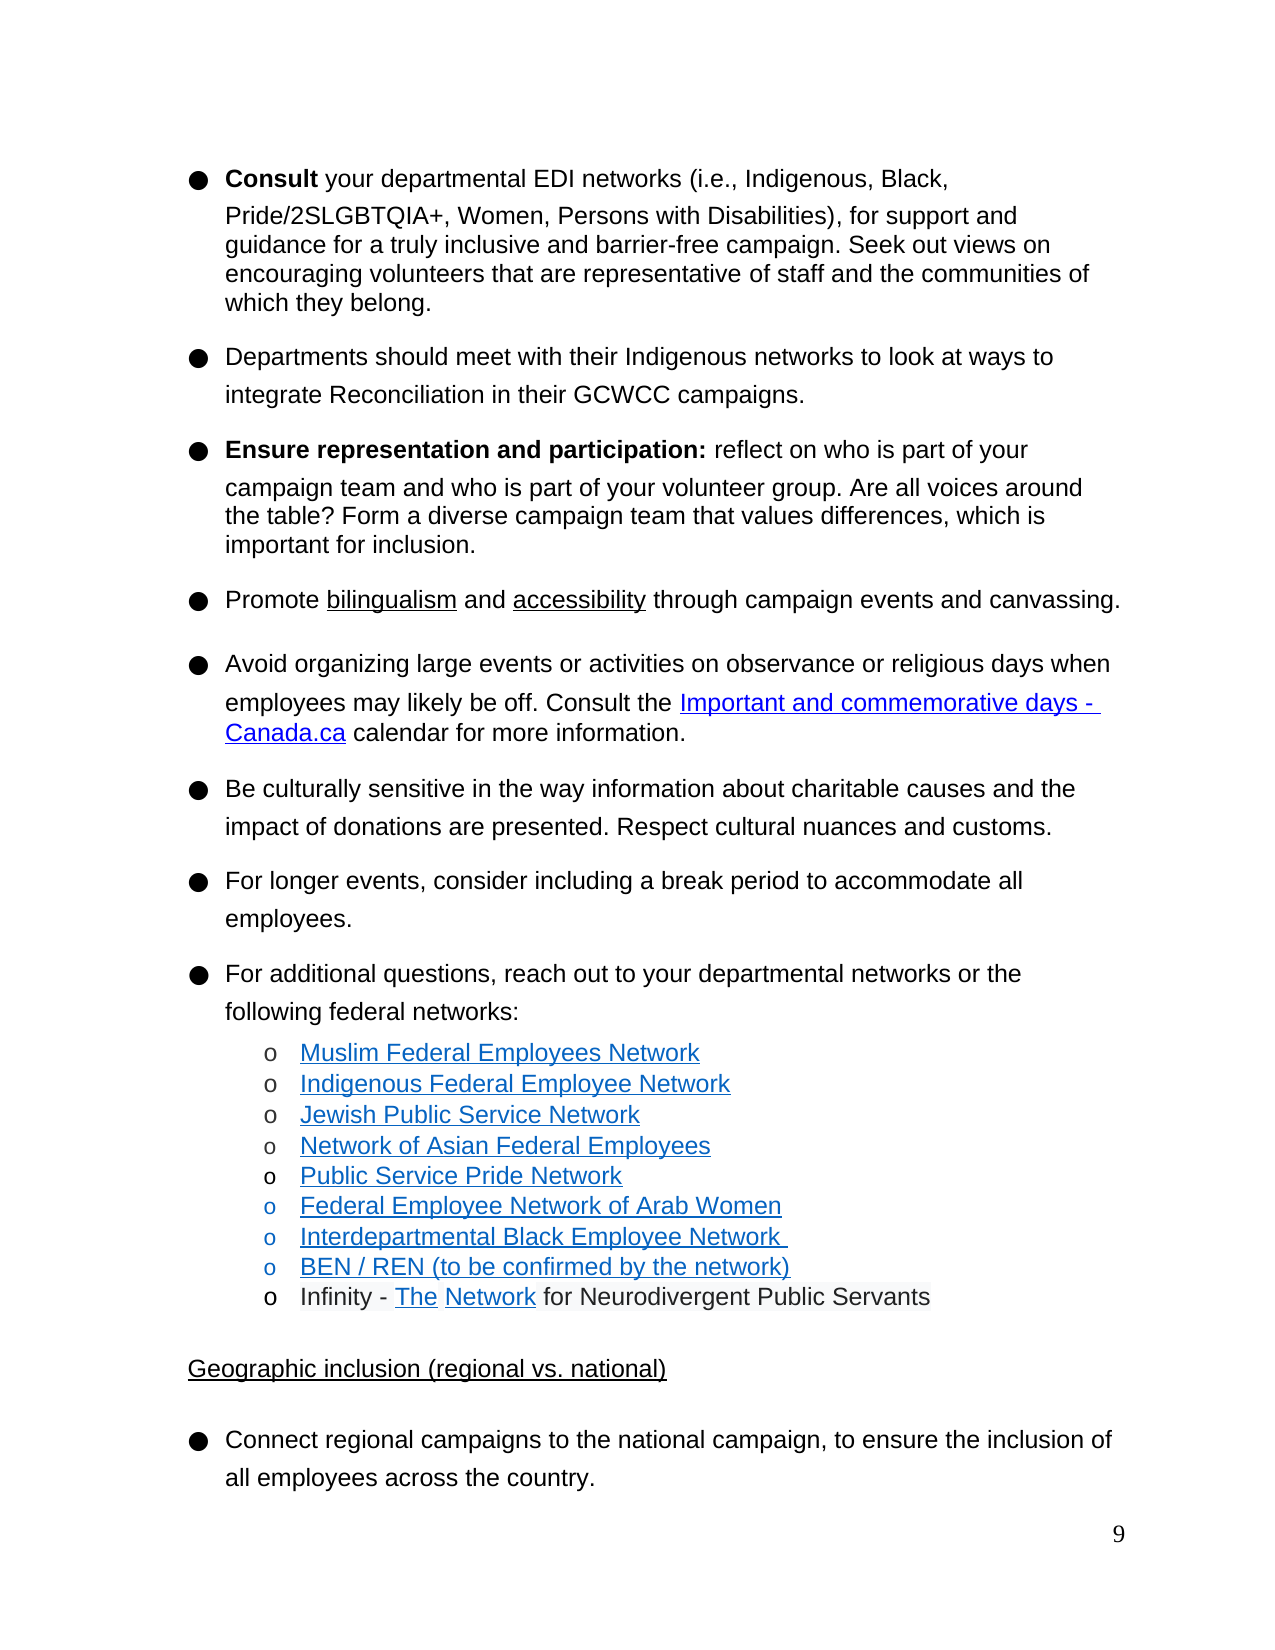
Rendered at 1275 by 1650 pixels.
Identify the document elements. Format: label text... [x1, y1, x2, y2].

list Indigenous Federal Employee Network [263, 1069, 1125, 1100]
list For longer events, consider including a break period to accommodate all employees. [187, 853, 1125, 933]
list Interdepartmental Black Employee Network [263, 1222, 1125, 1252]
list For additional questions, reach out to your departmental networks or the following federal networks: [188, 945, 1125, 1025]
list BEN / REN (to be confirmed by the network) [263, 1252, 1125, 1282]
list Federal Employee Network of Arab Women [263, 1191, 1125, 1222]
list Muslim Federal Employees Network [263, 1038, 1125, 1069]
list Consult your departmental EDI networks (i.e., Indigenous, Black, Pride/2SLGBTQIA+, Women, Persons with Disabilities), for support and guidance for a truly inclusive and barrier-free campaign. Seek out views on encouraging volunteers that are representative of staff and the communities of which they belong. [187, 150, 1125, 316]
list Jewish Public Service Network [263, 1100, 1125, 1131]
list Ensure representation and participation: reflect on who is part of your campaign team and who is part of your volunteer group. Are all voices around the table? Form a diverse campaign team that values differences, which is important for inclusion. [187, 421, 1125, 559]
list Connect regional campaigns to the national campaign, to ensure the inclusion of all employees across the country. [187, 1412, 1125, 1492]
list Promote bilingualism and accessibility through campaign events and canvassing. [187, 571, 1125, 622]
list Avoid organizing large events or activities on observance or religious days when employees may likely be off. Consult the Important and commemorative days - Canada.ca calendar for more information. [187, 635, 1125, 746]
list Infinity - The Network for Neurodivergent Public Servants [263, 1282, 1125, 1313]
subtitle Geographic inclusion (regional vs. national) [187, 1354, 1125, 1383]
list Be culturally sensitive in the way information about charitable causes and the impact of donations are presented. Respect cultural nuances and customs. [187, 760, 1125, 840]
list Public Service Pride Network [263, 1161, 1125, 1191]
list Departments should meet with their Indigenous networks to look at ways to integrate Reconciliation in their GCWCC campaigns. [187, 329, 1125, 409]
list Network of Asian Federal Employees [263, 1131, 1125, 1161]
